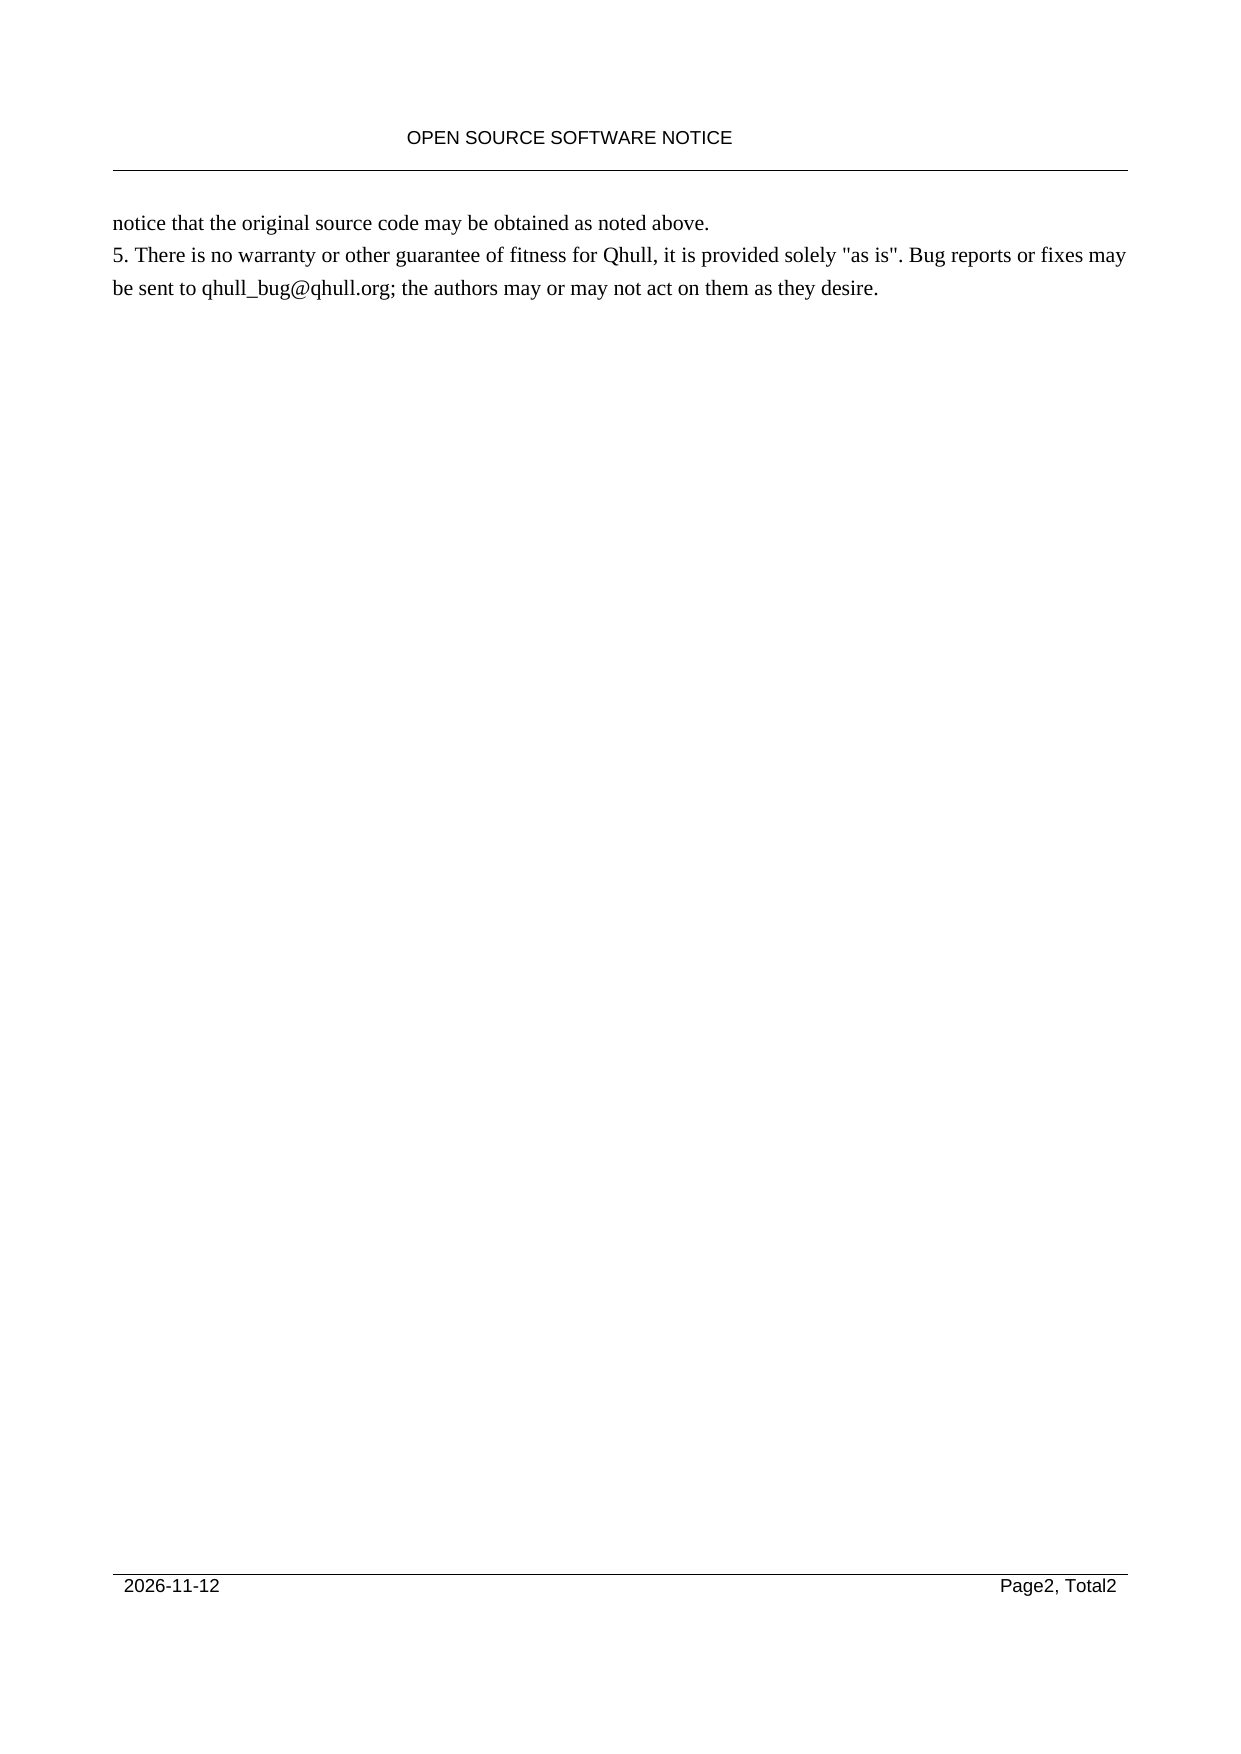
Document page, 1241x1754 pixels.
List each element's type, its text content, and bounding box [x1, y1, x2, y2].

text 5. There is no warranty or other guarantee of fitness for Qhull, it is provided solely "as is". Bug reports or fixes may be sent to qhull_bug@qhull.org; the authors may or may not act on them as they desire. [112, 239, 1128, 304]
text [112, 206, 1128, 239]
